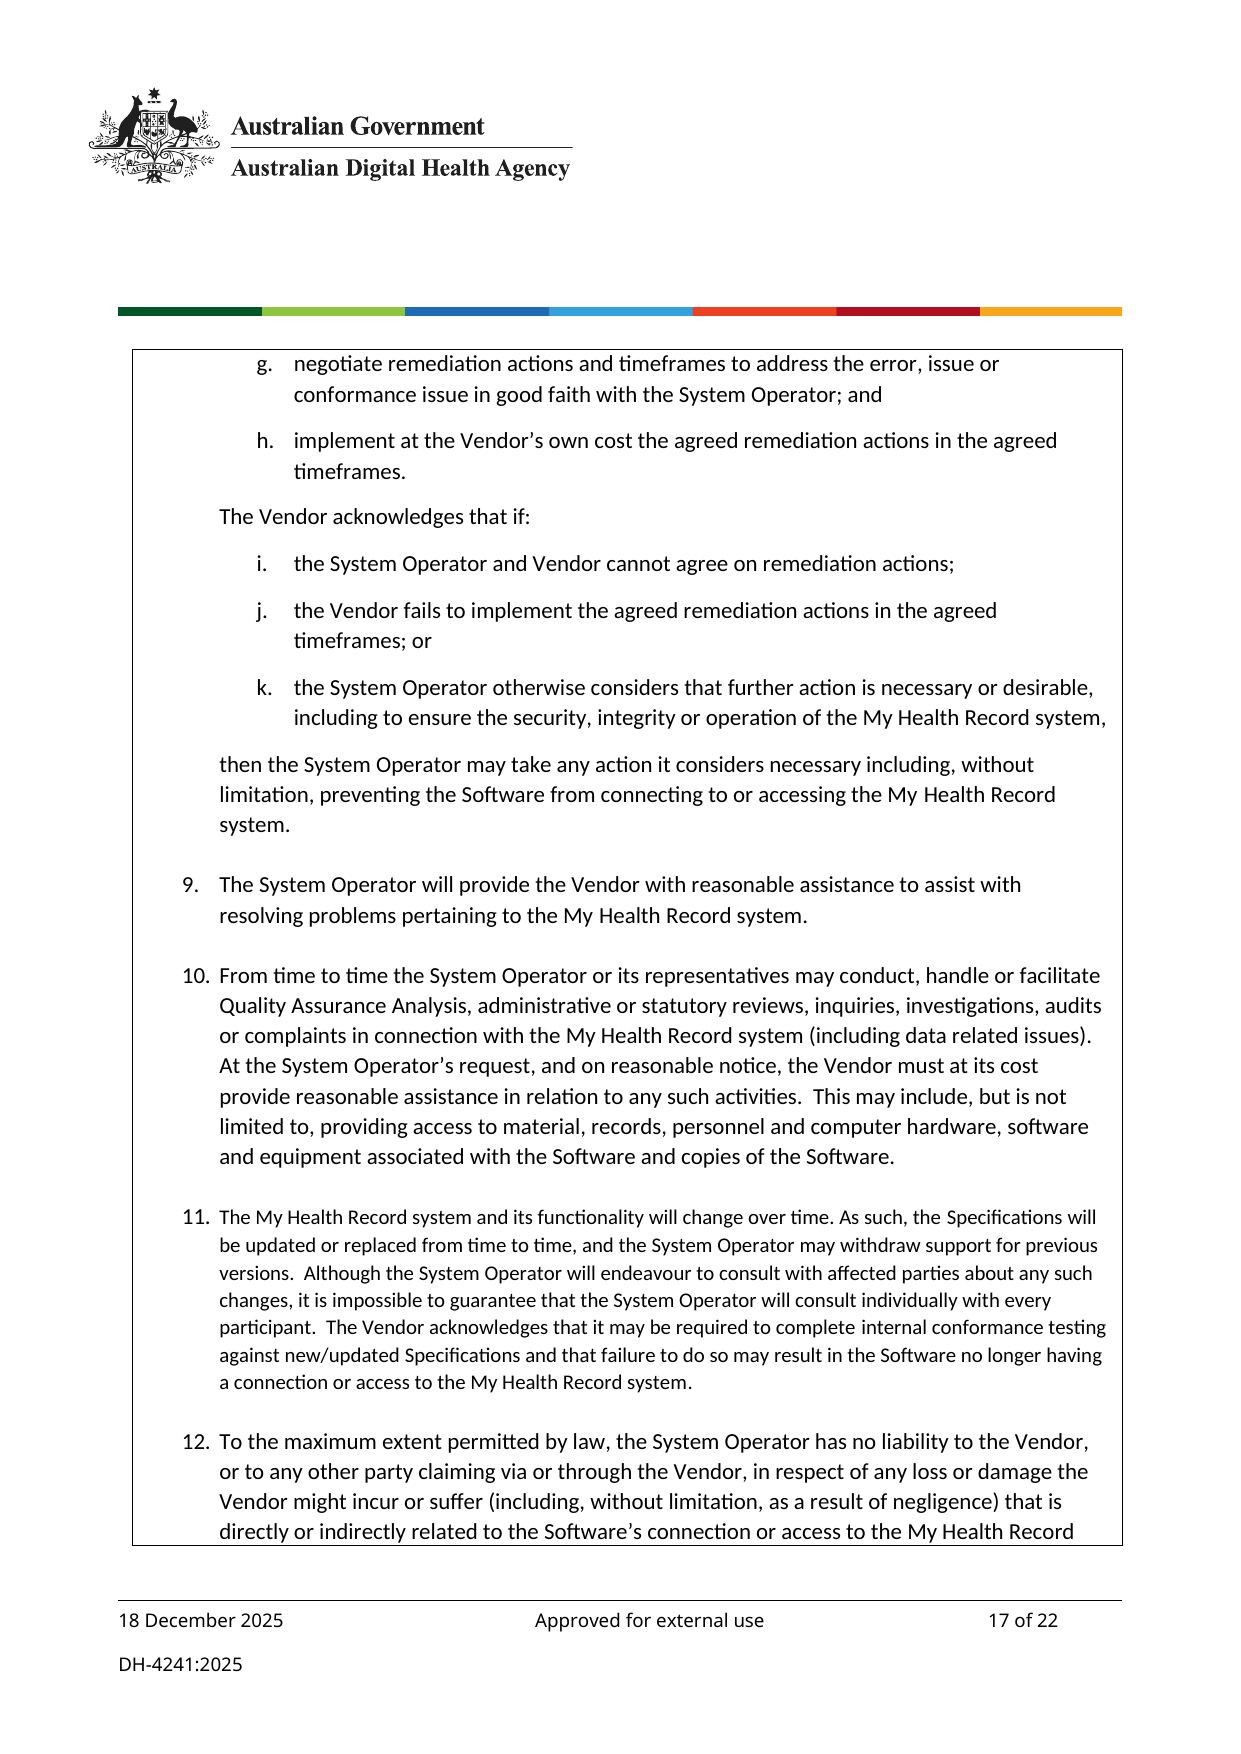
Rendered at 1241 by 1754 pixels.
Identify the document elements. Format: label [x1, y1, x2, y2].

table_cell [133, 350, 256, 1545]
picture [118, 307, 1123, 316]
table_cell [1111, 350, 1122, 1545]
